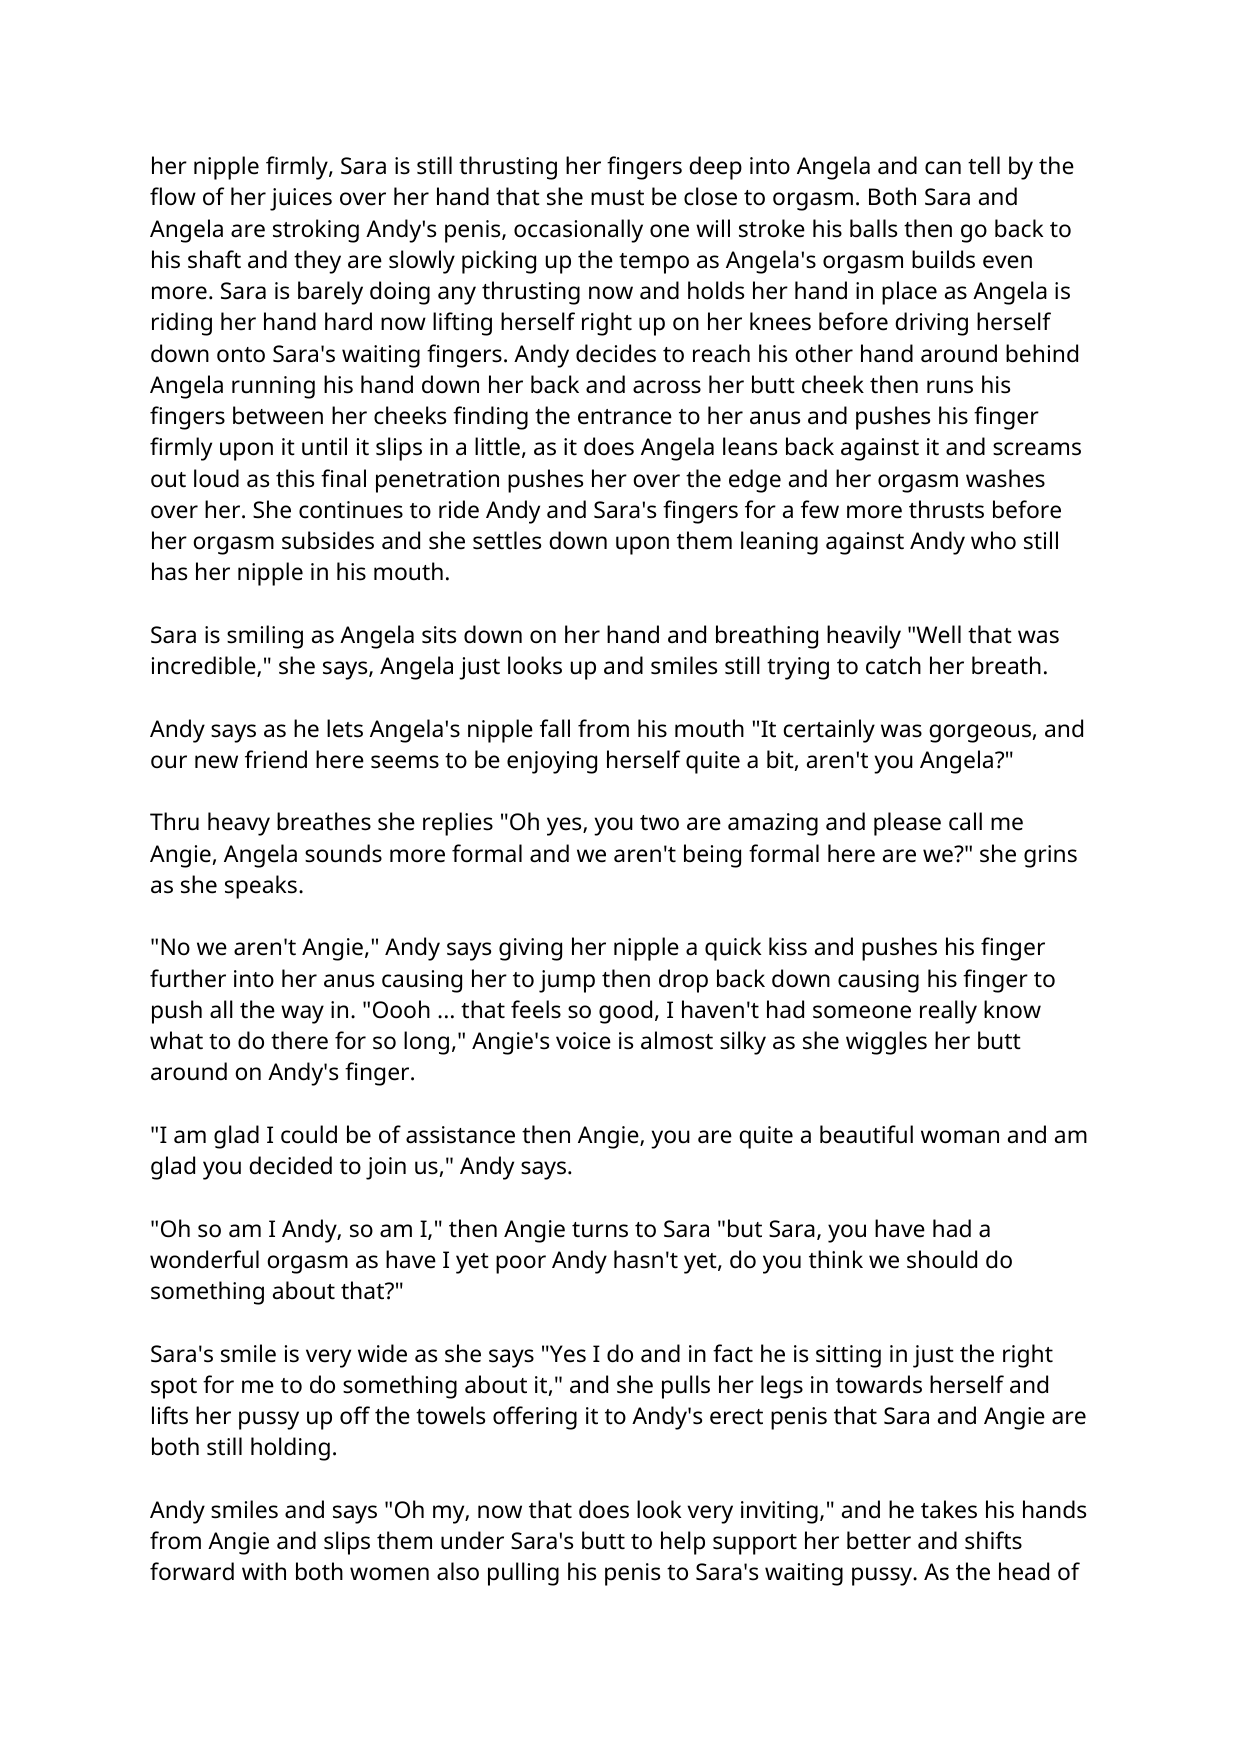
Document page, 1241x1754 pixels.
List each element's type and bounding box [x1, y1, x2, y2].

text [150, 150, 1090, 1587]
